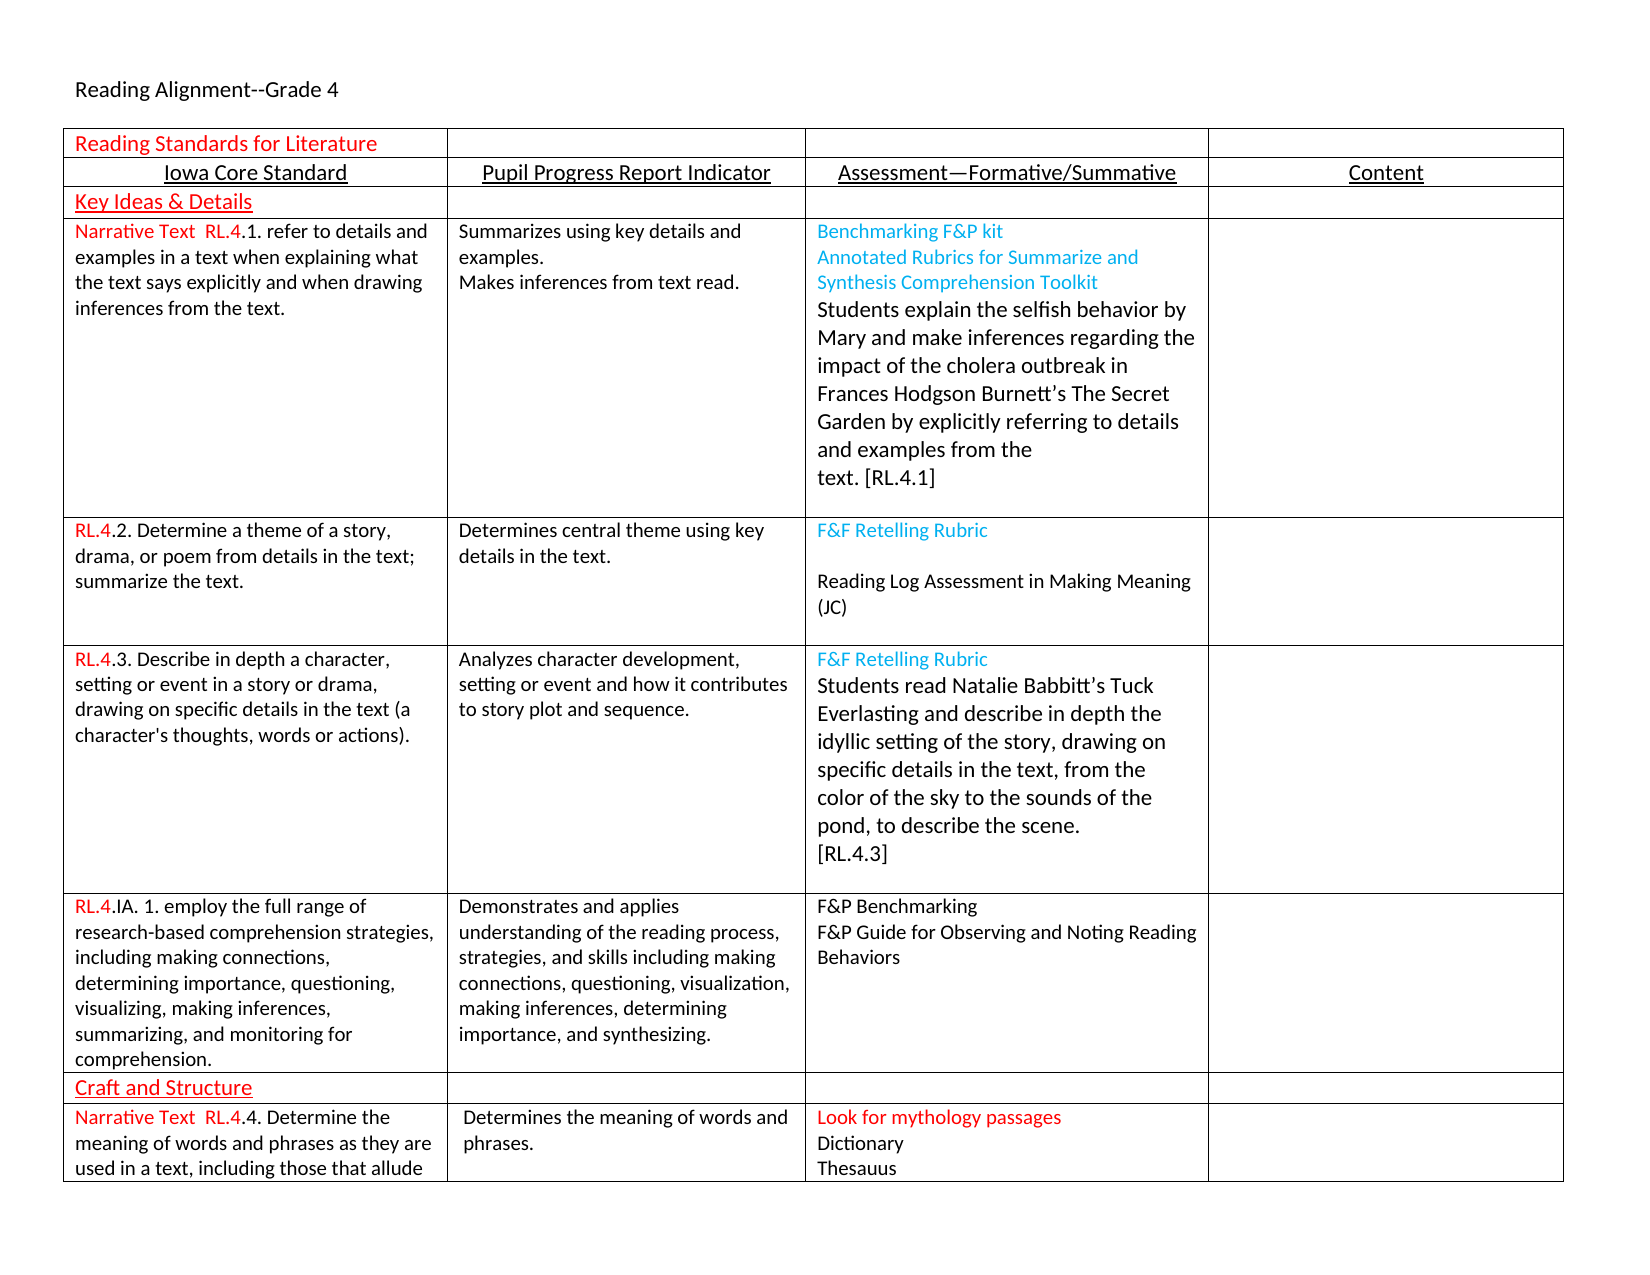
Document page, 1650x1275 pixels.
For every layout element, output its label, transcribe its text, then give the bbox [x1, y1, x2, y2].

table_cell Pupil Progress Report Indicator [448, 158, 805, 186]
table_cell [448, 1073, 805, 1103]
table_cell [1209, 1073, 1563, 1103]
table_cell [1209, 646, 1563, 893]
table_header Reading Standards for Literature [64, 129, 447, 157]
table_cell [806, 187, 1208, 218]
table_cell Analyzes character development, setting or event and how it contributes to story plot and sequence. [448, 646, 805, 893]
table_cell Summarizes using key details and examples. Makes inferences from text read. [448, 219, 805, 517]
table_cell RL.4.IA. 1. employ the full range of research-based comprehension strategies, including making connections, determining importance, questioning, visualizing, making inferences, summarizing, and monitoring for comprehension. [64, 894, 447, 1072]
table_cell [64, 1104, 447, 1181]
table_cell Determines central theme using key details in the text. [448, 518, 805, 645]
table_cell Iowa Core Standard [64, 158, 447, 186]
table_cell RL.4.2. Determine a theme of a story, drama, or poem from details in the text; summarize the text. [64, 518, 447, 645]
table_cell [1209, 518, 1563, 645]
table_cell [1209, 219, 1563, 517]
table_cell [448, 187, 805, 218]
table_header [1209, 129, 1563, 157]
table_cell [1209, 1104, 1563, 1181]
table_cell Craft and Structure [64, 1073, 447, 1103]
table_cell F&F Retelling Rubric Students read Natalie Babbitt’s Tuck Everlasting and describe in depth the idyllic setting of the story, drawing on specific details in the text, from the color of the sky to the sounds of the pond, to describe the scene. [RL.4.3] [806, 646, 1208, 893]
table_header [448, 129, 805, 157]
text Reading Alignment--Grade 4 [75, 75, 1575, 103]
table_cell [1209, 187, 1563, 218]
table_cell [806, 1073, 1208, 1103]
table_cell Benchmarking F&P kit Annotated Rubrics for Summarize and Synthesis Comprehension Toolkit Students explain the selfish behavior by Mary and make inferences regarding the impact of the cholera outbreak in Frances Hodgson Burnett’s The Secret Garden by explicitly referring to details and examples from the text. [RL.4.1] [806, 219, 1208, 517]
table_cell Narrative Text RL.4.1. refer to details and examples in a text when explaining what the text says explicitly and when drawing inferences from the text. [64, 219, 447, 517]
table_cell F&P Benchmarking F&P Guide for Observing and Noting Reading Behaviors [806, 894, 1208, 1072]
table_cell Key Ideas & Details [64, 187, 447, 218]
table_header [806, 129, 1208, 157]
table_cell Content [1209, 158, 1563, 186]
table_cell RL.4.3. Describe in depth a character, setting or event in a story or drama, drawing on specific details in the text (a character's thoughts, words or actions). [64, 646, 447, 893]
table_cell F&F Retelling Rubric Reading Log Assessment in Making Meaning (JC) [806, 518, 1208, 645]
table_cell Assessment—Formative/Summative [806, 158, 1208, 186]
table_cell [448, 1104, 805, 1181]
table_cell Demonstrates and applies understanding of the reading process, strategies, and skills including making connections, questioning, visualization, making inferences, determining importance, and synthesizing. [448, 894, 805, 1072]
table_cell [806, 1104, 1208, 1181]
table_cell [1209, 894, 1563, 1072]
